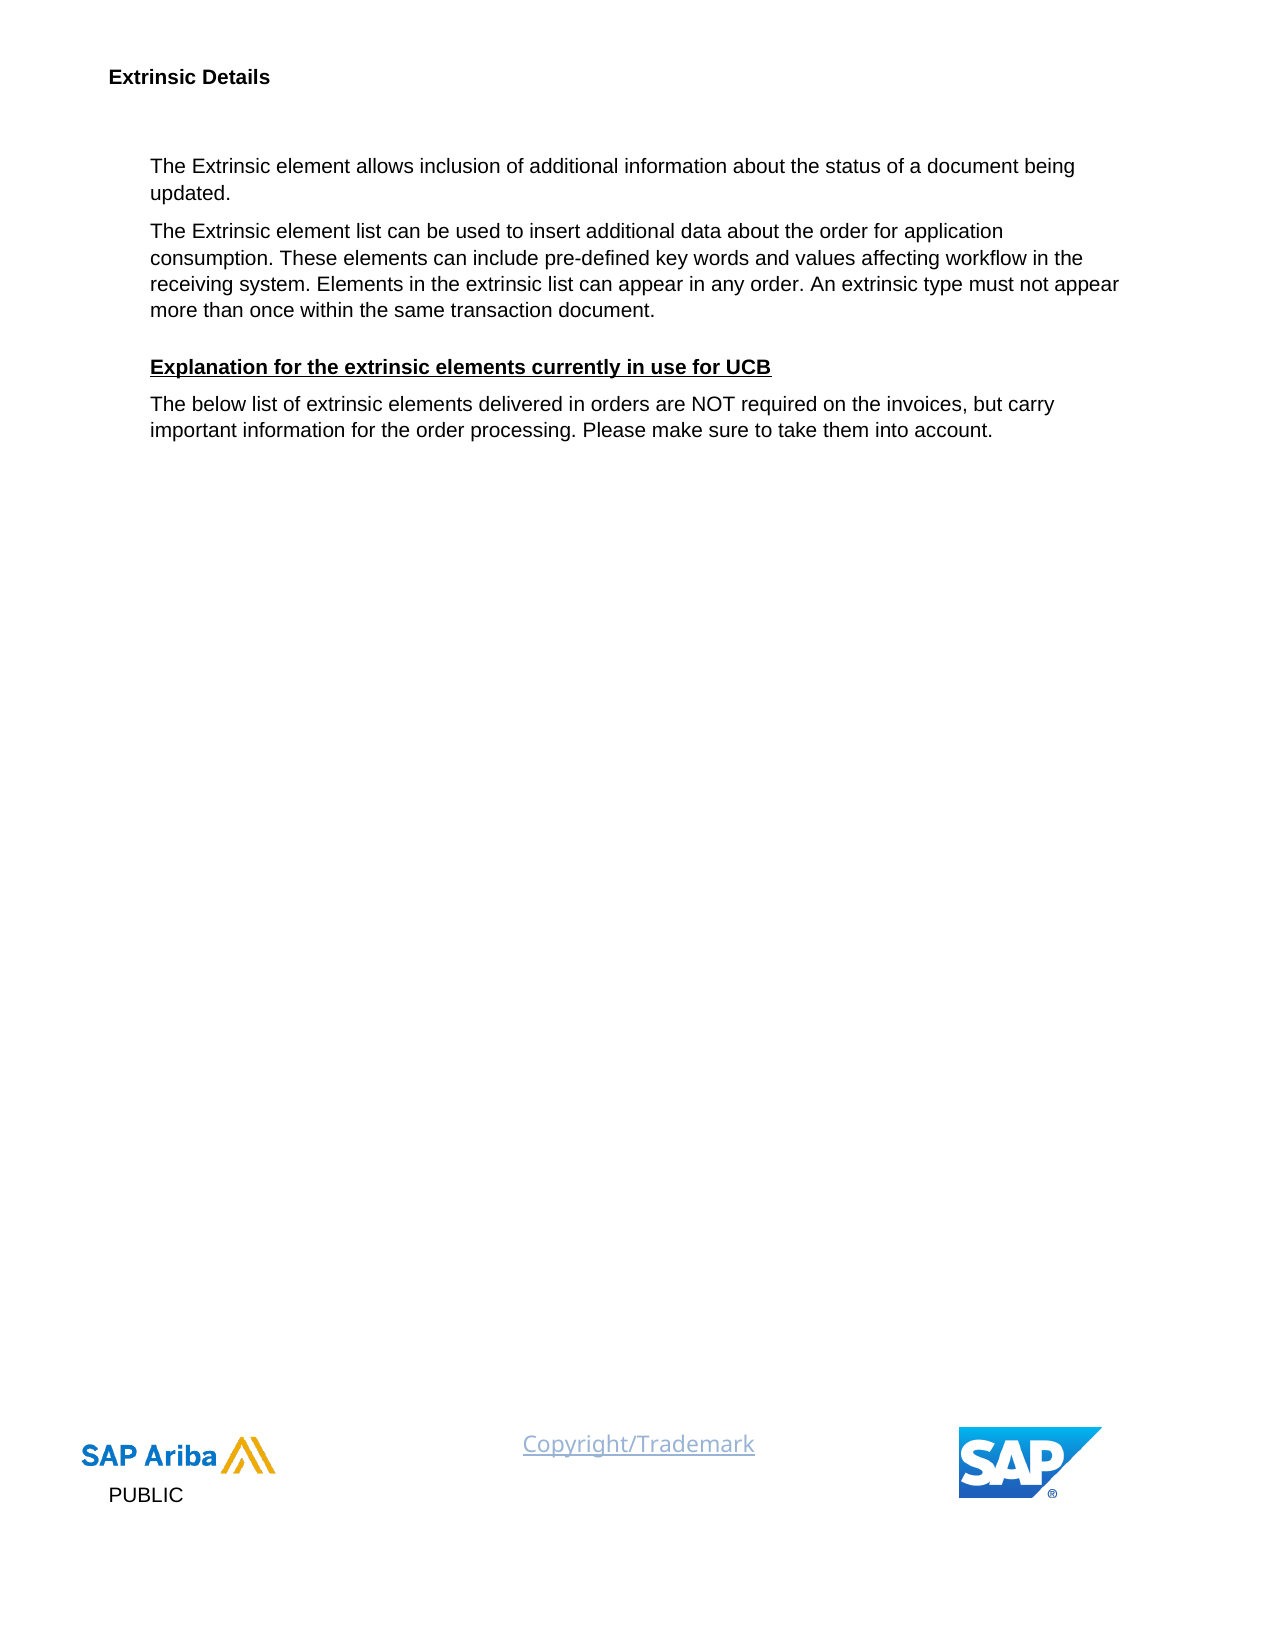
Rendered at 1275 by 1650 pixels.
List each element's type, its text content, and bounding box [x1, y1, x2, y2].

text The Extrinsic element allows inclusion of additional information about the status of a document being updated. [150, 154, 1125, 204]
text The Extrinsic element list can be used to insert additional data about the order for application consumption. These elements can include pre-defined key words and values affecting workflow in the receiving system. Elements in the extrinsic list can appear in any order. An extrinsic type must not appear more than once within the same transaction document. [150, 219, 1125, 349]
picture [959, 1430, 1102, 1498]
picture [81, 1436, 276, 1474]
subtitle Explanation for the extrinsic elements currently in use for UCB [108, 355, 1169, 379]
subtitle Extrinsic Details [108, 65, 1169, 113]
text The below list of extrinsic elements delivered in orders are NOT required on the invoices, but carry important information for the order processing. Please make sure to take them into account. [150, 392, 1125, 468]
